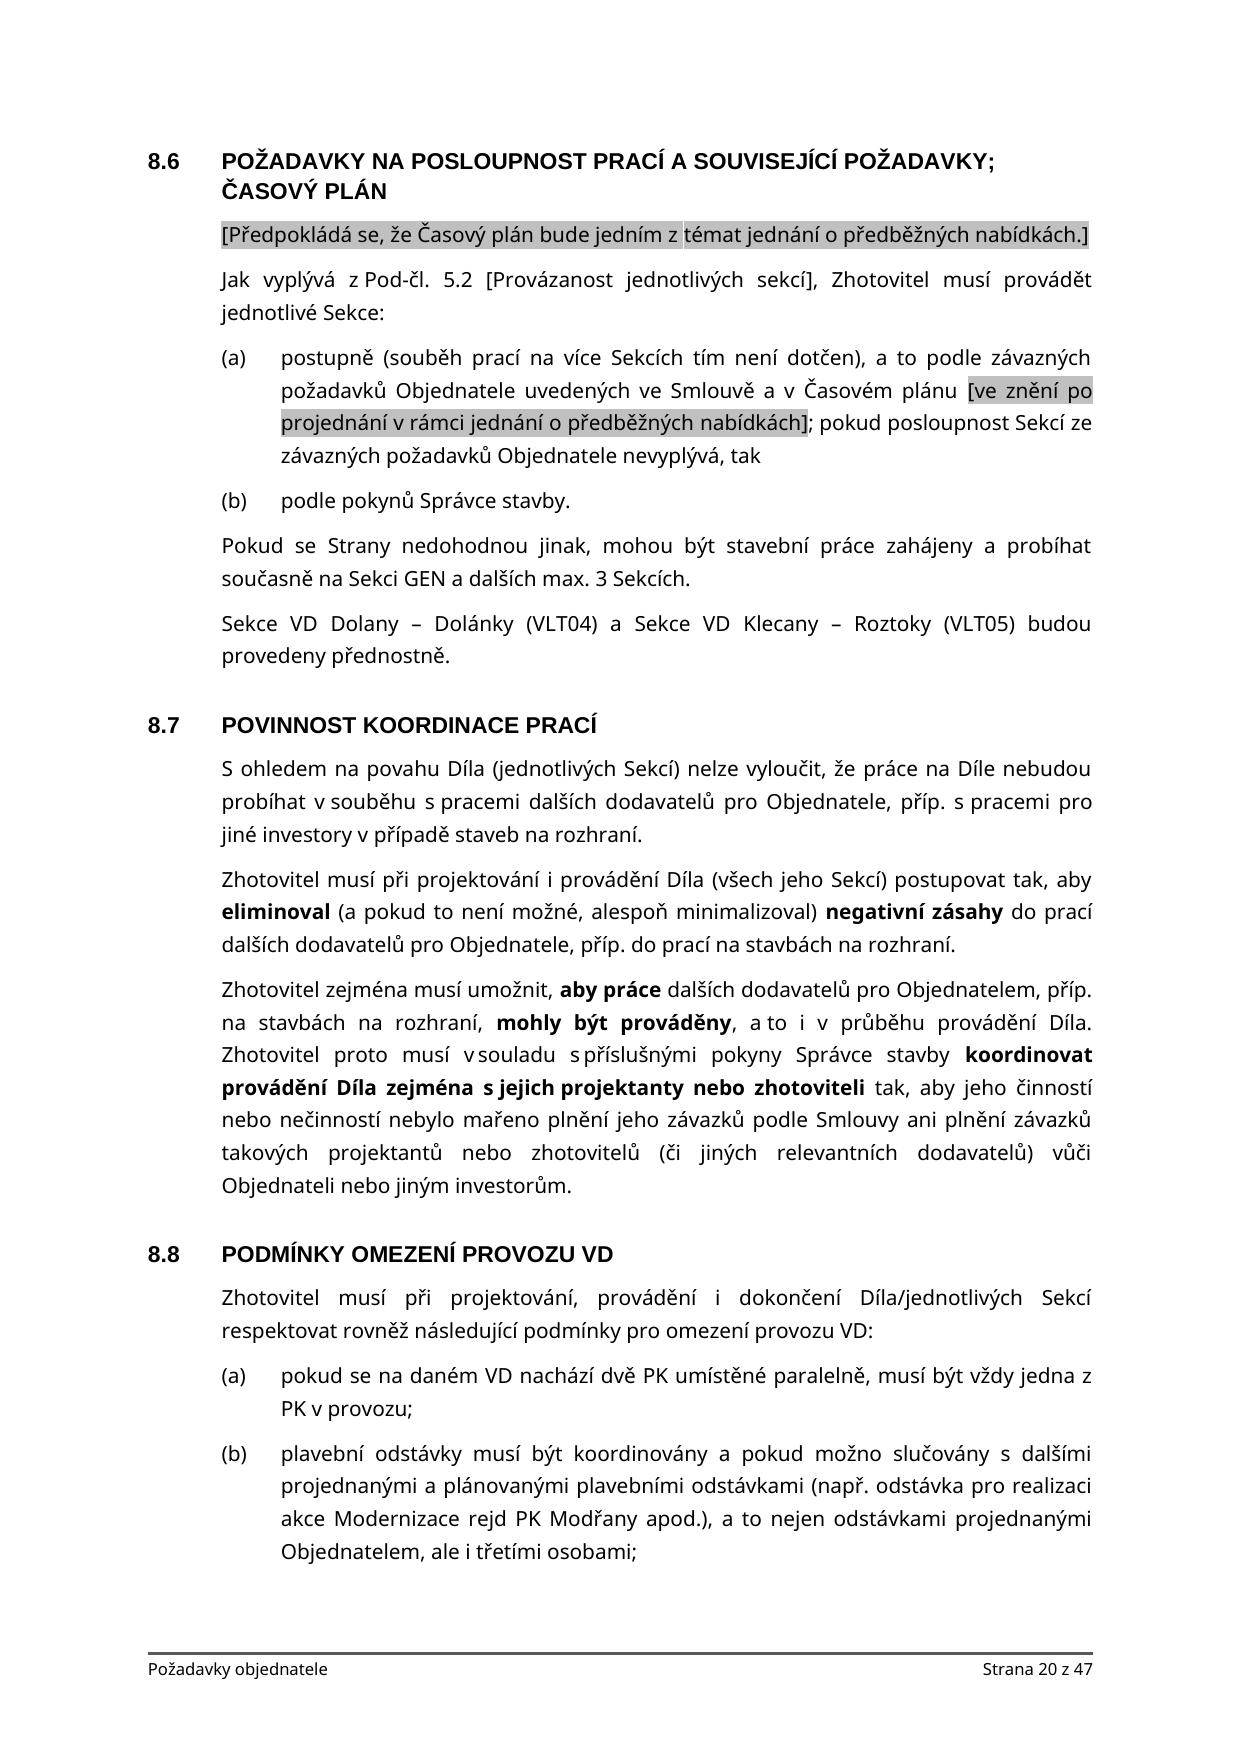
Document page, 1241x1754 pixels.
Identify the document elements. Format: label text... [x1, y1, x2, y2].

text pokud se na daném VD nachází dvě PK umístěné paralelně, musí být vždy jedna z PK v provozu; [221, 1361, 1093, 1422]
text podle pokynů Správce stavby. [221, 486, 1093, 515]
text Povinnost koordinace prací [148, 712, 1093, 738]
text Zhotovitel musí při projektování, provádění i dokončení Díla/jednotlivých Sekcí respektovat rovněž následující podmínky pro omezení provozu VD: [221, 1283, 1093, 1344]
text Sekce VD Dolany – Dolánky (VLT04) a Sekce VD Klecany – Roztoky (VLT05) budou provedeny přednostně. [221, 609, 1093, 670]
text Zhotovitel zejména musí umožnit, aby práce dalších dodavatelů pro Objednatelem, příp. na stavbách na rozhraní, mohly být prováděny, a to i v průběhu provádění Díla. Zhotovitel proto musí v souladu s příslušnými pokyny Správce stavby koordinovat provádění Díla zejména s jejich projektanty nebo zhotoviteli tak, aby jeho činností nebo nečinností nebylo mařeno plnění jeho závazků podle Smlouvy ani plnění závazků takových projektantů nebo zhotovitelů (či jiných relevantních dodavatelů) vůči Objednateli nebo jiným investorům. [221, 975, 1093, 1199]
text postupně (souběh prací na více Sekcích tím není dotčen), a to podle závazných požadavků Objednatele uvedených ve Smlouvě a v Časovém plánu [ve znění po projednání v rámci jednání o předběžných nabídkách]; pokud posloupnost Sekcí ze závazných požadavků Objednatele nevyplývá, tak [221, 343, 1093, 469]
text S ohledem na povahu Díla (jednotlivých Sekcí) nelze vyloučit, že práce na Díle nebudou probíhat v souběhu s pracemi dalších dodavatelů pro Objednatele, příp. s pracemi pro jiné investory v případě staveb na rozhraní. [221, 754, 1093, 848]
text Zhotovitel musí při projektování i provádění Díla (všech jeho Sekcí) postupovat tak, aby eliminoval (a pokud to není možné, alespoň minimalizoval) negativní zásahy do prací dalších dodavatelů pro Objednatele, příp. do prací na stavbách na rozhraní. [221, 865, 1093, 958]
text Požadavky na posloupnost prací a související požadavky; časový plán [148, 148, 1093, 204]
text plavební odstávky musí být koordinovány a pokud možno slučovány s dalšími projednanými a plánovanými plavebními odstávkami (např. odstávka pro realizaci akce Modernizace rejd PK Modřany apod.), a to nejen odstávkami projednanými Objednatelem, ale i třetími osobami; [221, 1439, 1093, 1565]
text Podmínky omezení provozu VD [148, 1241, 1093, 1267]
text Jak vyplývá z Pod-čl. 5.2 [Provázanost jednotlivých sekcí], Zhotovitel musí provádět jednotlivé Sekce: [221, 266, 1093, 327]
text Pokud se Strany nedohodnou jinak, mohou být stavební práce zahájeny a probíhat současně na Sekci GEN a dalších max. 3 Sekcích. [221, 531, 1093, 592]
